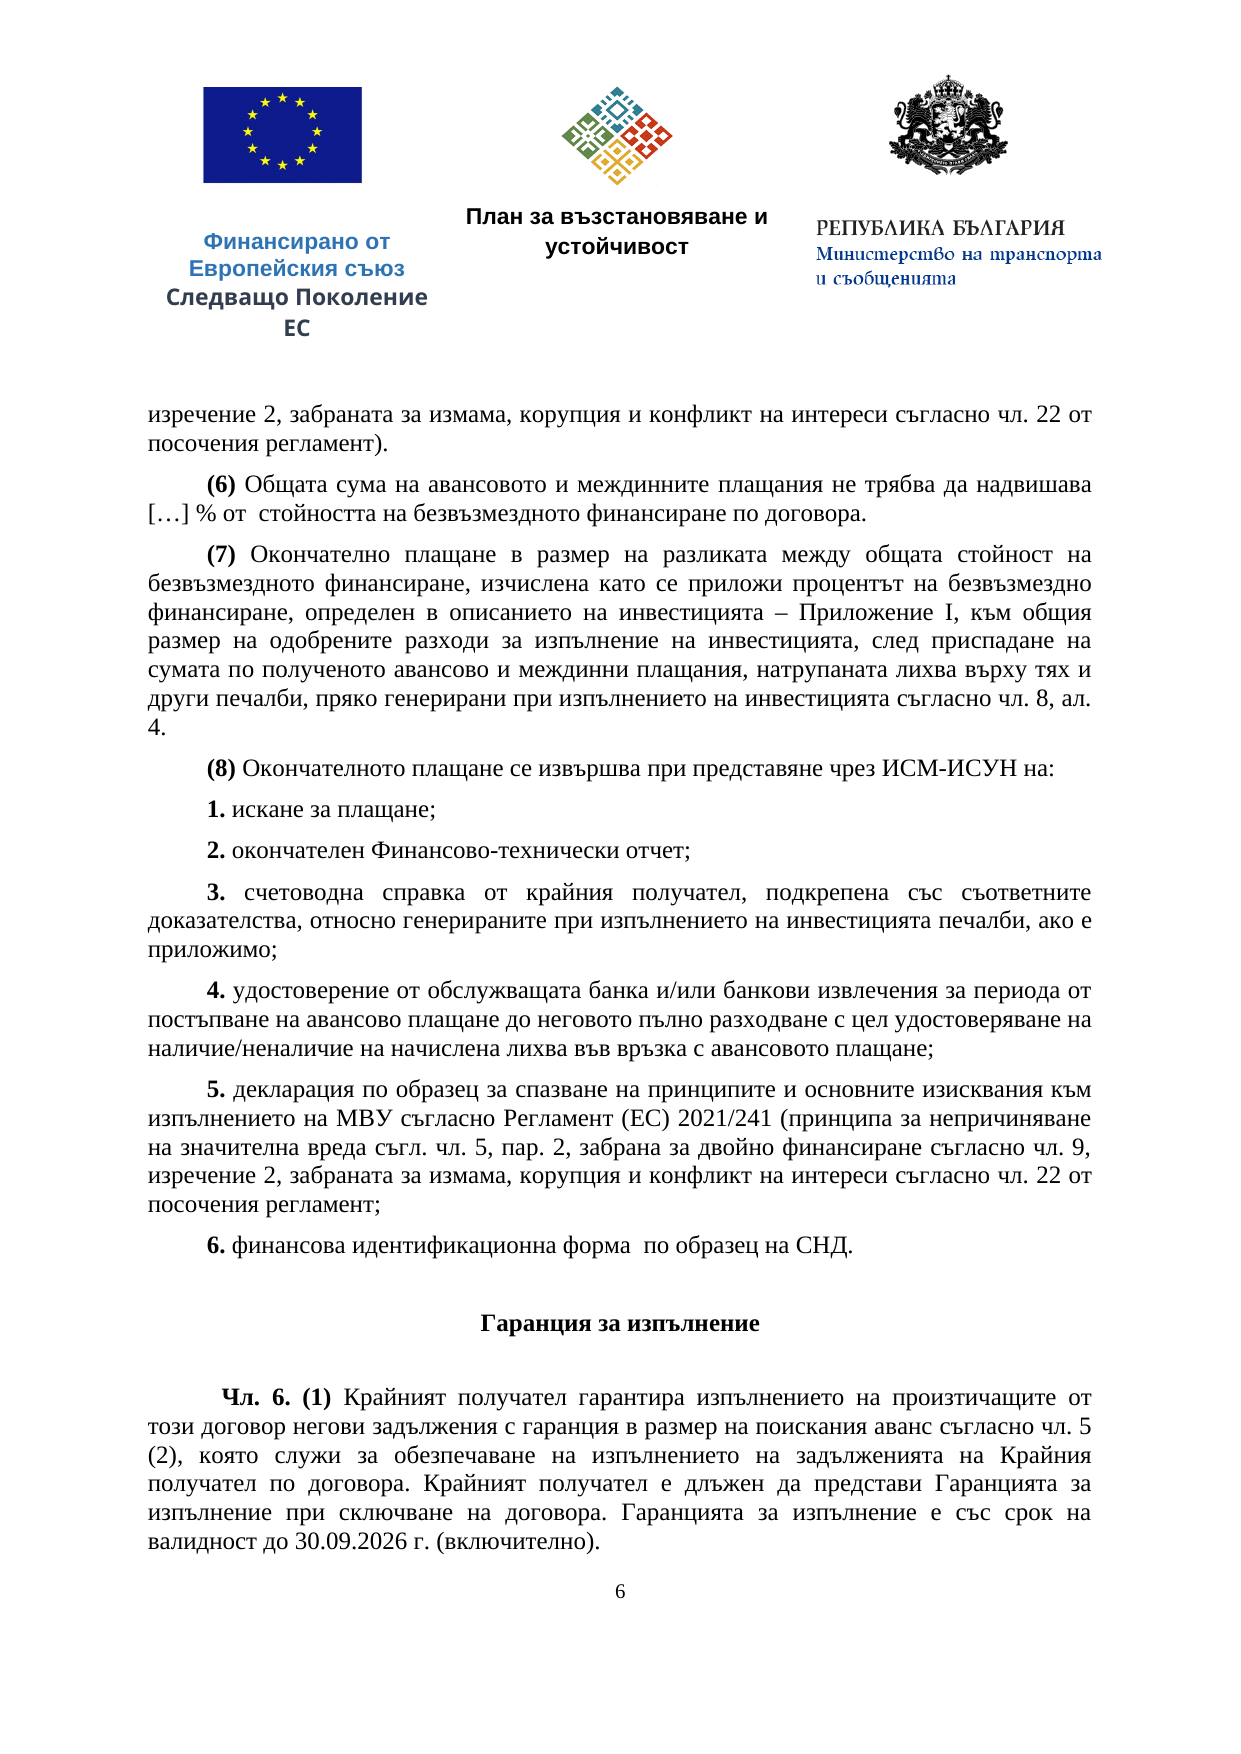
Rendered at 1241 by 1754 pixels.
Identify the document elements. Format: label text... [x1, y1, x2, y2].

picture [560, 86, 674, 186]
text 5. декларация по образец за спазване на принципите и основните изисквания към изпълнението на МВУ съгласно Регламент (ЕС) 2021/241 (принципа за непричиняване на значителна вреда съгл. чл. 5, пар. 2, забрана за двойно финансиране съгласно чл. 9, изречение 2, забраната за измама, корупция и конфликт на интереси съгласно чл. 22 от посочения регламент; [148, 1074, 1093, 1218]
text (8) Окончателното плащане се извършва при представяне чрез ИСМ-ИСУН на: [148, 753, 1093, 782]
text 4. удостоверение от обслужващата банка и/или банкови извлечения за периода от постъпване на авансово плащане до неговото пълно разходване с цел удостоверяване на наличие/неналичие на начислена лихва във връзка с авансовото плащане; [148, 976, 1093, 1062]
picture [200, 87, 365, 186]
text 1. искане за плащане; [148, 794, 1093, 823]
text 2. окончателен Финансово-технически отчет; [148, 836, 1093, 864]
text Чл. 6. (1) Крайният получател гарантира изпълнението на произтичащите от този договор негови задължения с гаранция в размер на поискания аванс съгласно чл. 5 (2), която служи за обезпечаване на изпълнението на задълженията на Крайния получател по договора. Крайният получател е длъжен да представи Гаранцията за изпълнение при сключване на договора. Гаранцията за изпълнение е със срок на валидност до 30.09.2026 г. (включително). [148, 1382, 1093, 1555]
picture [888, 73, 1019, 177]
picture [799, 201, 1107, 298]
text (6) Общата сума на авансовото и междинните плащания не трябва да надвишава […] % от стойността на безвъзмездното финансиране по договора. [148, 469, 1093, 527]
text Гаранция за изпълнение [148, 1308, 1093, 1337]
text 6. финансова идентификационна форма по образец на СНД. [148, 1231, 1093, 1259]
text 3. счетоводна справка от крайния получател, подкрепена със съответните доказателства, относно генерираните при изпълнението на инвестицията печалби, ако е приложимо; [148, 877, 1093, 963]
text (7) Окончателно плащане в размер на разликата между общата стойност на безвъзмездното финансиране, изчислена като се приложи процентът на безвъзмездно финансиране, определен в описанието на инвестицията – Приложение І, към общия размер на одобрените разходи за изпълнение на инвестицията, след приспадане на сумата по полученото авансово и междинни плащания, натрупаната лихва върху тях и други печалби, пряко генерирани при изпълнението на инвестицията съгласно чл. 8, ал. 4. [148, 539, 1093, 741]
